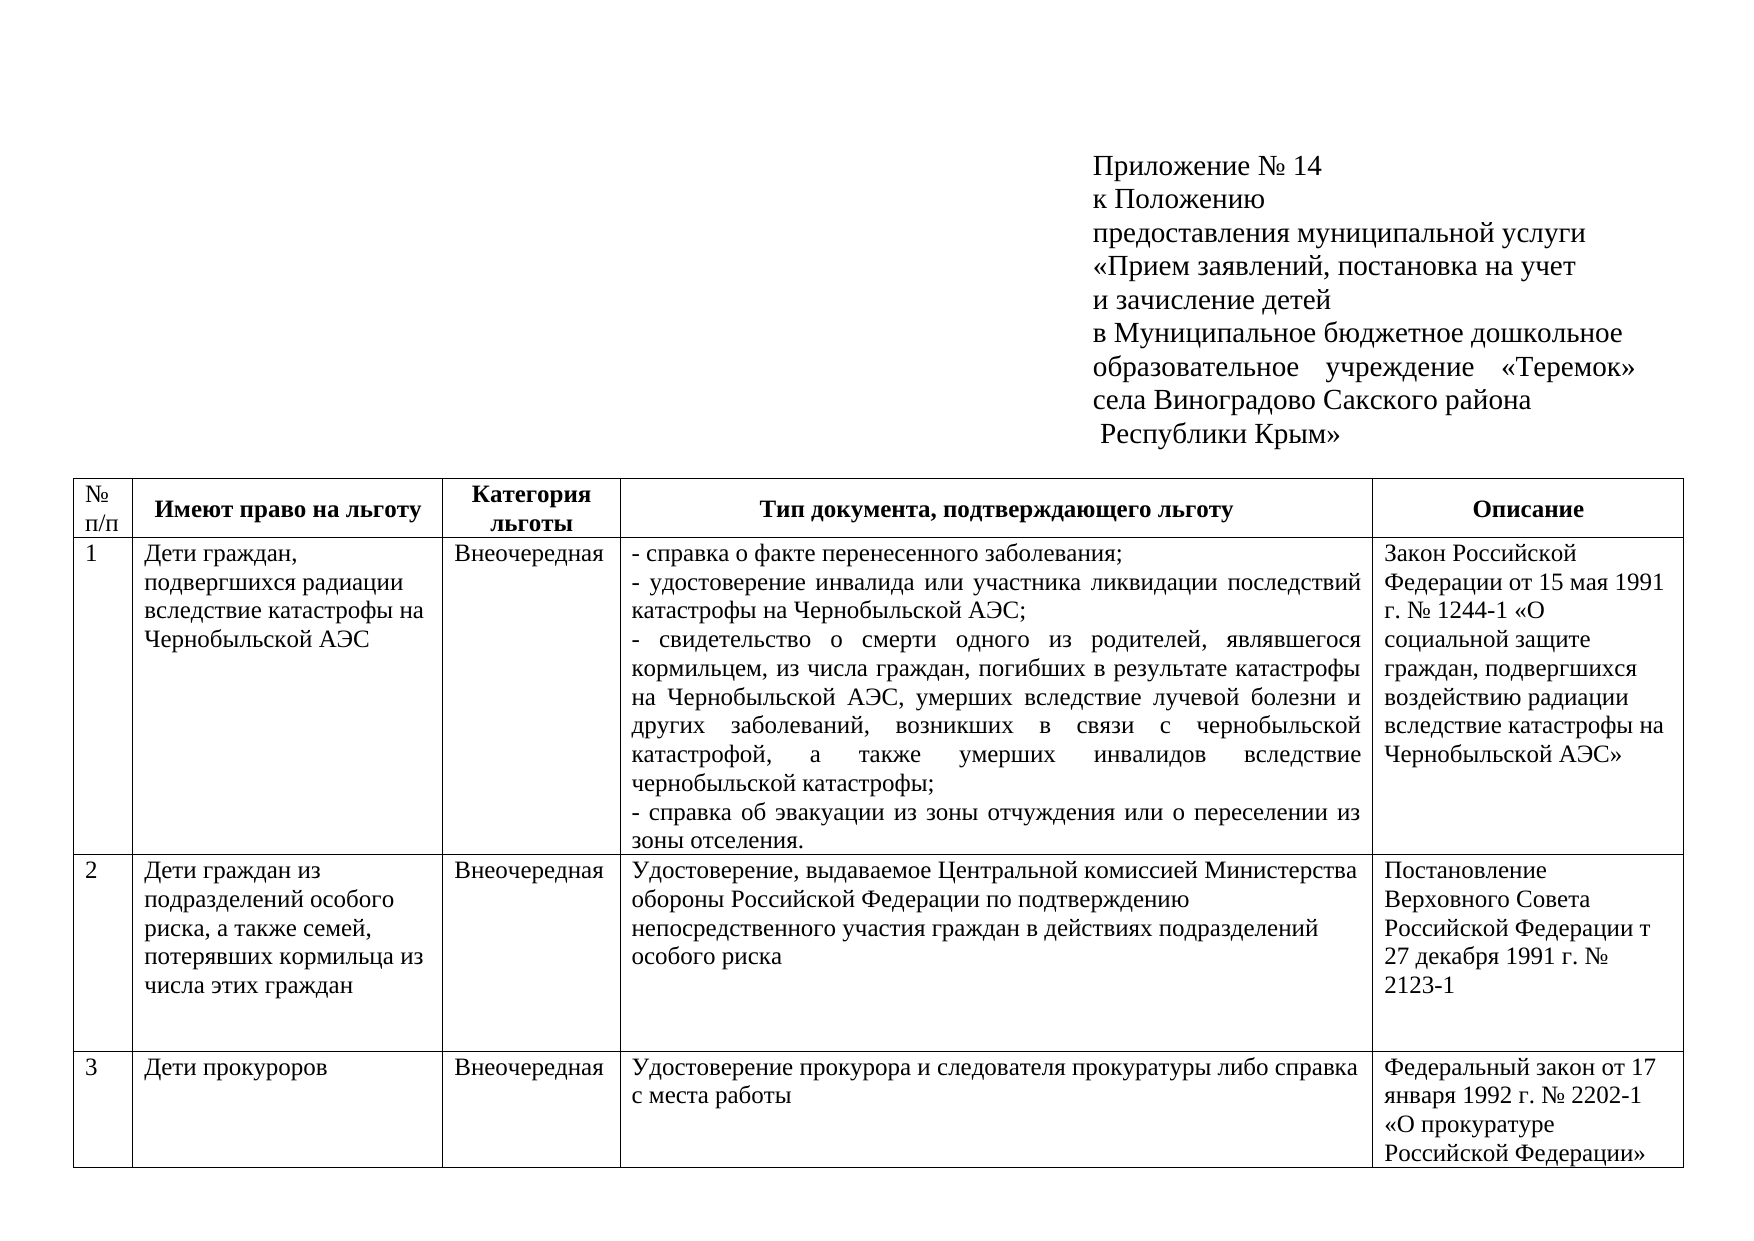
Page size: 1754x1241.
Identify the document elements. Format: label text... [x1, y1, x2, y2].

table_cell Удостоверение прокурора и следователя прокуратуры либо справка с места работы [621, 1052, 1372, 1167]
table_cell 2 [74, 855, 132, 1051]
table_cell Внеочередная [443, 1052, 620, 1167]
table_cell Внеочередная [443, 855, 620, 1051]
table_cell 1 [74, 538, 132, 854]
text предоставления муниципальной услуги [1093, 215, 1636, 248]
table_cell Федеральный закон от 17 января . № 2202-1 «О прокуратуре Российской Федерации» [1373, 1052, 1683, 1167]
table_header Категория льготы [443, 479, 620, 537]
text и зачисление детей [1093, 282, 1636, 315]
subtitle Приложение № 14 [1093, 148, 1636, 181]
table_header № п/п [74, 479, 132, 537]
text в Муниципальное бюджетное дошкольное [1093, 315, 1636, 349]
text «Прием заявлений, постановка на учет [1093, 248, 1636, 282]
table_cell Внеочередная [443, 538, 620, 854]
table_header Тип документа, подтверждающего льготу [621, 479, 1372, 537]
table_cell - справка о факте перенесенного заболевания; - удостоверение инвалида или участника ликвидации последствий катастрофы на Чернобыльской АЭС; - свидетельство о смерти одного из родителей, являвшегося кормильцем, из числа граждан, погибших в результате катастрофы на Чернобыльской АЭС, умерших вследствие лучевой болезни и других заболеваний, возникших в связи с чернобыльской катастрофой, а также умерших инвалидов вследствие чернобыльской катастрофы; - справка об эвакуации из зоны отчуждения или о переселении из зоны отселения. [621, 538, 1372, 854]
text образовательное учреждение «Теремок» села Виноградово Сакского района [1093, 349, 1636, 416]
text Республики Крым» [1093, 416, 1636, 449]
table_cell Постановление Верховного Совета Российской Федерации т 27 декабря . № 2123-1 [1373, 855, 1683, 1051]
table_header Имеют право на льготу [133, 479, 442, 537]
table_header Описание [1373, 479, 1683, 537]
table_cell Удостоверение, выдаваемое Центральной комиссией Министерства обороны Российской Федерации по подтверждению непосредственного участия граждан в действиях подразделений особого риска [621, 855, 1372, 1051]
table_cell Дети граждан, подвергшихся радиации вследствие катастрофы на Чернобыльской АЭС [133, 538, 442, 854]
text к Положению [1093, 181, 1636, 215]
table_cell 3 [74, 1052, 132, 1167]
table_cell Дети прокуроров [133, 1052, 442, 1167]
table_cell Дети граждан из подразделений особого риска, а также семей, потерявших кормильца из числа этих граждан [133, 855, 442, 1051]
table_cell Закон Российской Федерации от 15 мая . № 1244-1 «О социальной защите граждан, подвергшихся воздействию радиации вследствие катастрофы на Чернобыльской АЭС» [1373, 538, 1683, 854]
